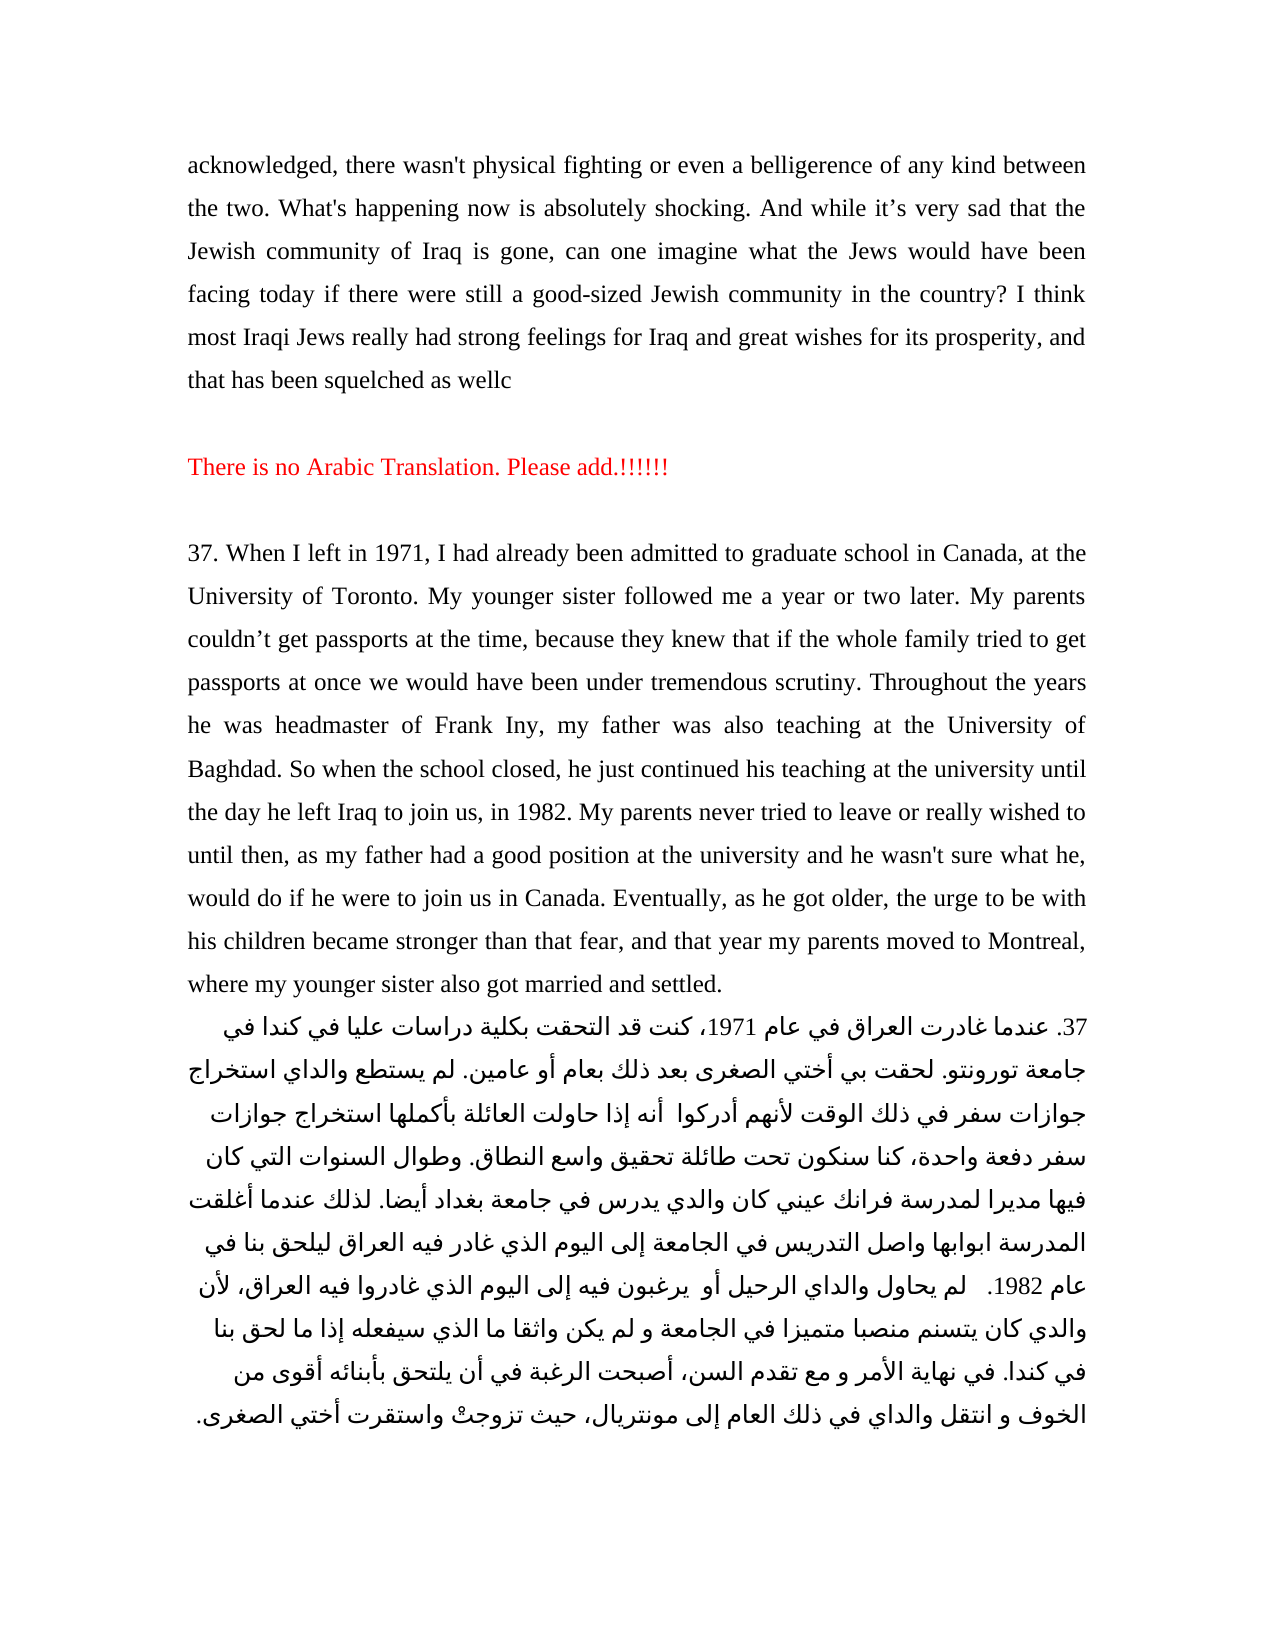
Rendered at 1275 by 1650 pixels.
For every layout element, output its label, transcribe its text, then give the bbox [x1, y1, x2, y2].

text 37. عندما غادرت العراق في عام 1971، كنت قد التحقت بكلية دراسات عليا في كندا في جامعة تورونتو. لحقت بي أختي الصغرى بعد ذلك بعام أو عامين. لم يستطع والداي استخراج جوازات سفر في ذلك الوقت لأنهم أدركوا أنه إذا حاولت العائلة بأكملها استخراج جوازات سفر دفعة واحدة، كنا سنكون تحت طائلة تحقيق واسع النطاق. وطوال السنوات التي كان فيها مديرا لمدرسة فرانك عيني كان والدي يدرس في جامعة بغداد أيضا. لذلك عندما أغلقت المدرسة ابوابها واصل التدريس في الجامعة إلى اليوم الذي غادر فيه العراق ليلحق بنا في عام 1982. لم يحاول والداي الرحيل أو يرغبون فيه إلى اليوم الذي غادروا فيه العراق، لأن والدي كان يتسنم منصبا متميزا في الجامعة و لم يكن واثقا ما الذي سيفعله إذا ما لحق بنا في كندا. في نهاية الأمر و مع تقدم السن، أصبحت الرغبة في أن يلتحق بأبنائه أقوى من الخوف و انتقل والداي في ذلك العام إلى مونتريال، حيث تزوجتْ واستقرت أختي الصغرى. [187, 1012, 1087, 1429]
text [187, 150, 1087, 394]
text 37. When I left in 1971, I had already been admitted to graduate school in Canada, at the University of Toronto. My younger sister followed me a year or two later. My parents couldn’t get passports at the time, because they knew that if the whole family tried to get passports at once we would have been under tremendous scrutiny. Throughout the years he was headmaster of Frank Iny, my father was also teaching at the University of Baghdad. So when the school closed, he just continued his teaching at the university until the day he left Iraq to join us, in 1982. My parents never tried to leave or really wished to until then, as my father had a good position at the university and he wasn't sure what he, would do if he were to join us in Canada. Eventually, as he got older, the urge to be with his children became stronger than that fear, and that year my parents moved to Montreal, where my younger sister also got married and settled. [187, 538, 1087, 998]
text There is no Arabic Translation. Please add.!!!!!! [187, 452, 1087, 481]
